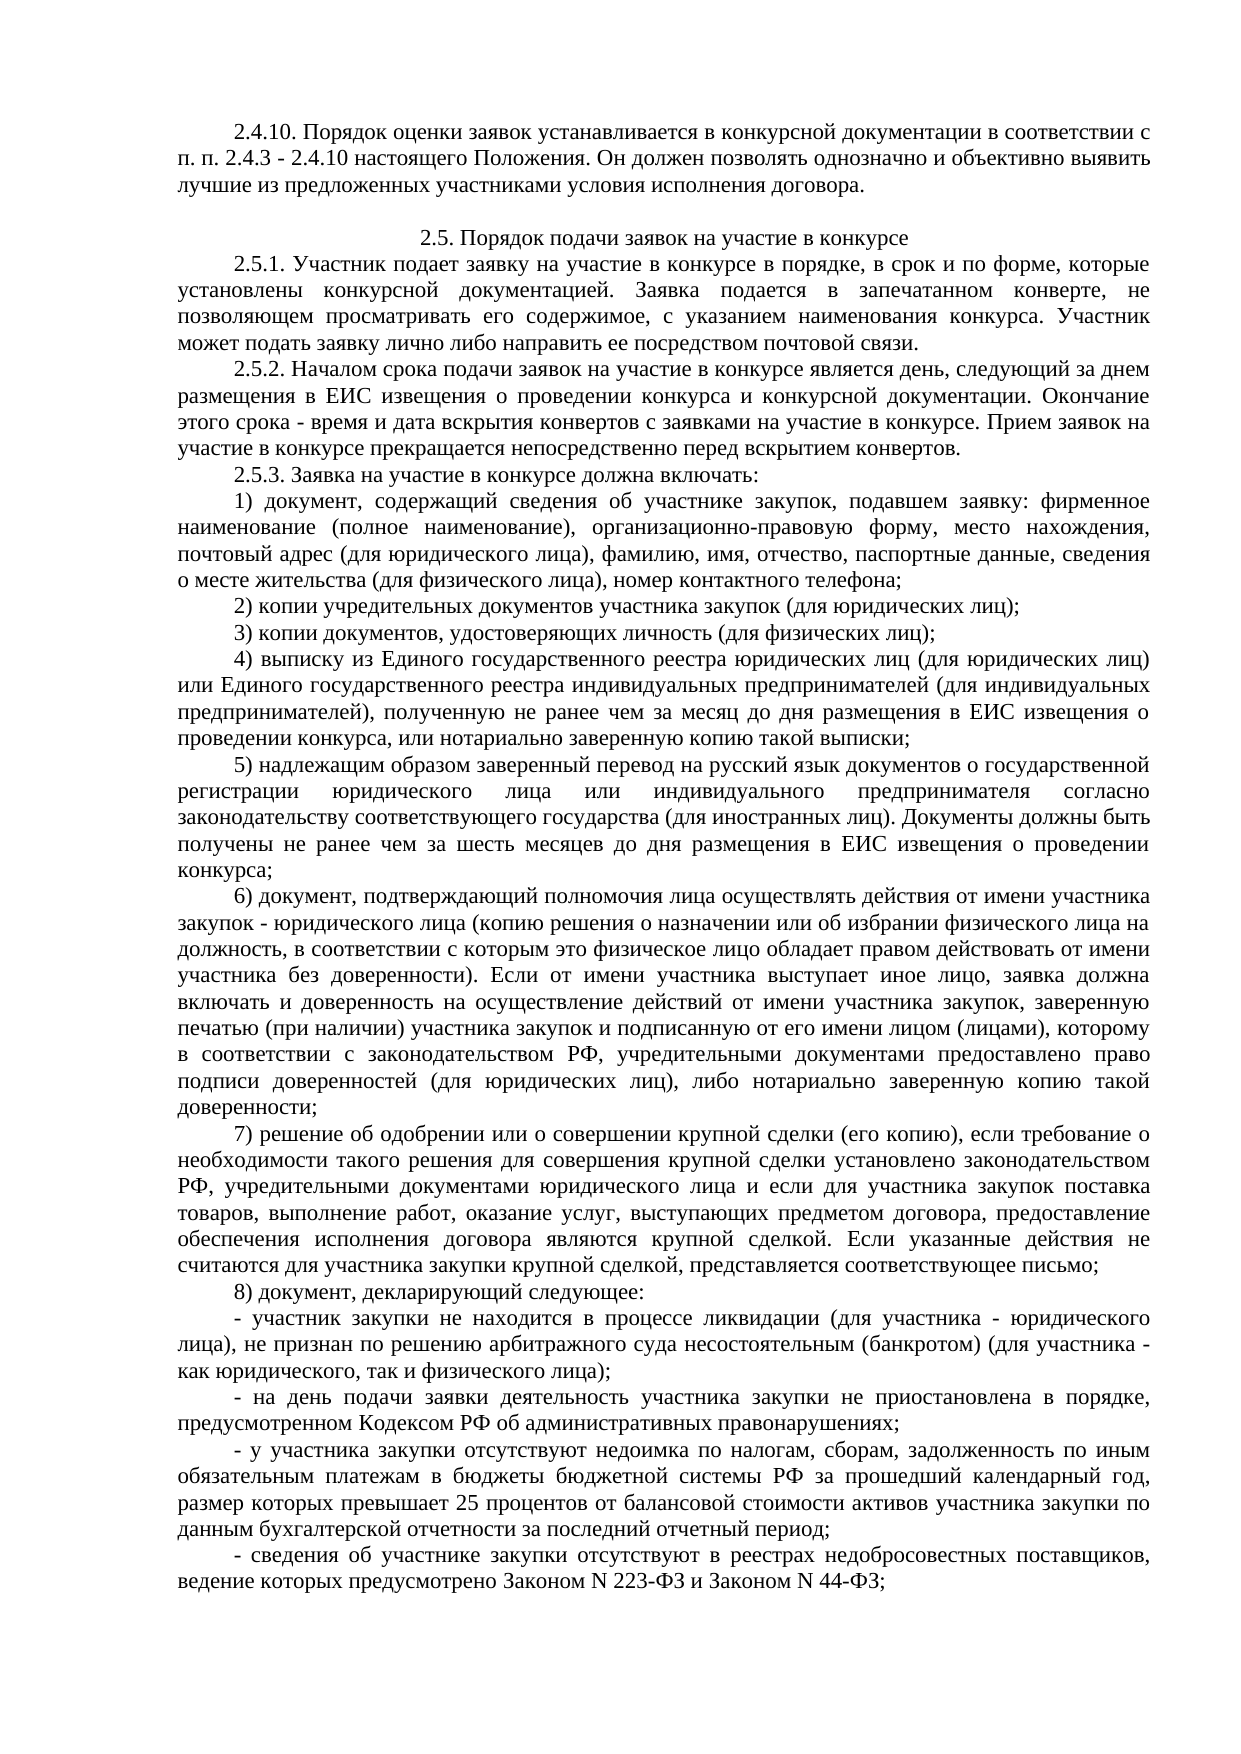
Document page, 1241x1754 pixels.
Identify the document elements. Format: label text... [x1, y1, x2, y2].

text 6) документ, подтверждающий полномочия лица осуществлять действия от имени участника закупок - юридического лица (копию решения о назначении или об избрании физического лица на должность, в соответствии с которым это физическое лицо обладает правом действовать от имени участника без доверенности). Если от имени участника выступает иное лицо, заявка должна включать и доверенность на осуществление действий от имени участника закупок, заверенную печатью (при наличии) участника закупок и подписанную от его имени лицом (лицами), которому в соответствии с законодательством РФ, учредительными документами предоставлено право подписи доверенностей (для юридических лиц), либо нотариально заверенную копию такой доверенности; [177, 882, 1152, 1119]
text 8) документ, декларирующий следующее: [177, 1278, 1152, 1304]
text 2) копии учредительных документов участника закупок (для юридических лиц); [177, 592, 1152, 619]
text 2.5.2. Началом срока подачи заявок на участие в конкурсе является день, следующий за днем размещения в ЕИС извещения о проведении конкурса и конкурсной документации. Окончание этого срока - время и дата вскрытия конвертов с заявками на участие в конкурсе. Прием заявок на участие в конкурсе прекращается непосредственно перед вскрытием конвертов. [177, 355, 1152, 461]
text 7) решение об одобрении или о совершении крупной сделки (его копию), если требование о необходимости такого решения для совершения крупной сделки установлено законодательством РФ, учредительными документами юридического лица и если для участника закупок поставка товаров, выполнение работ, оказание услуг, выступающих предметом договора, предоставление обеспечения исполнения договора являются крупной сделкой. Если указанные действия не считаются для участника закупки крупной сделкой, представляется соответствующее письмо; [177, 1119, 1152, 1278]
text 4) выписку из Единого государственного реестра юридических лиц (для юридических лиц) или Единого государственного реестра индивидуальных предпринимателей (для индивидуальных предпринимателей), полученную не ранее чем за месяц до дня размещения в ЕИС извещения о проведении конкурса, или нотариально заверенную копию такой выписки; [177, 645, 1152, 751]
text 5) надлежащим образом заверенный перевод на русский язык документов о государственной регистрации юридического лица или индивидуального предпринимателя согласно законодательству соответствующего государства (для иностранных лиц). Документы должны быть получены не ранее чем за шесть месяцев до дня размещения в ЕИС извещения о проведении конкурса; [177, 751, 1152, 882]
text 1) документ, содержащий сведения об участнике закупок, подавшем заявку: фирменное наименование (полное наименование), организационно-правовую форму, место нахождения, почтовый адрес (для юридического лица), фамилию, имя, отчество, паспортные данные, сведения о месте жительства (для физического лица), номер контактного телефона; [177, 487, 1152, 592]
text - участник закупки не находится в процессе ликвидации (для участника - юридического лица), не признан по решению арбитражного суда несостоятельным (банкротом) (для участника - как юридического, так и физического лица); [177, 1304, 1152, 1383]
text - сведения об участнике закупки отсутствуют в реестрах недобросовестных поставщиков, ведение которых предусмотрено Законом N 223-ФЗ и Законом N 44-ФЗ; [177, 1541, 1152, 1594]
text 2.4.10. Порядок оценки заявок устанавливается в конкурсной документации в соответствии с п. п. 2.4.3 - 2.4.10 настоящего Положения. Он должен позволять однозначно и объективно выявить лучшие из предложенных участниками условия исполнения договора. [177, 118, 1152, 197]
text 3) копии документов, удостоверяющих личность (для физических лиц); [177, 619, 1152, 645]
text - на день подачи заявки деятельность участника закупки не приостановлена в порядке, предусмотренном Кодексом РФ об административных правонарушениях; [177, 1383, 1152, 1436]
text 2.5. Порядок подачи заявок на участие в конкурсе [177, 223, 1152, 250]
text 2.5.1. Участник подает заявку на участие в конкурсе в порядке, в срок и по форме, которые установлены конкурсной документацией. Заявка подается в запечатанном конверте, не позволяющем просматривать его содержимое, с указанием наименования конкурса. Участник может подать заявку лично либо направить ее посредством почтовой связи. [177, 250, 1152, 355]
text - у участника закупки отсутствуют недоимка по налогам, сборам, задолженность по иным обязательным платежам в бюджеты бюджетной системы РФ за прошедший календарный год, размер которых превышает 25 процентов от балансовой стоимости активов участника закупки по данным бухгалтерской отчетности за последний отчетный период; [177, 1436, 1152, 1541]
text 2.5.3. Заявка на участие в конкурсе должна включать: [177, 461, 1152, 487]
